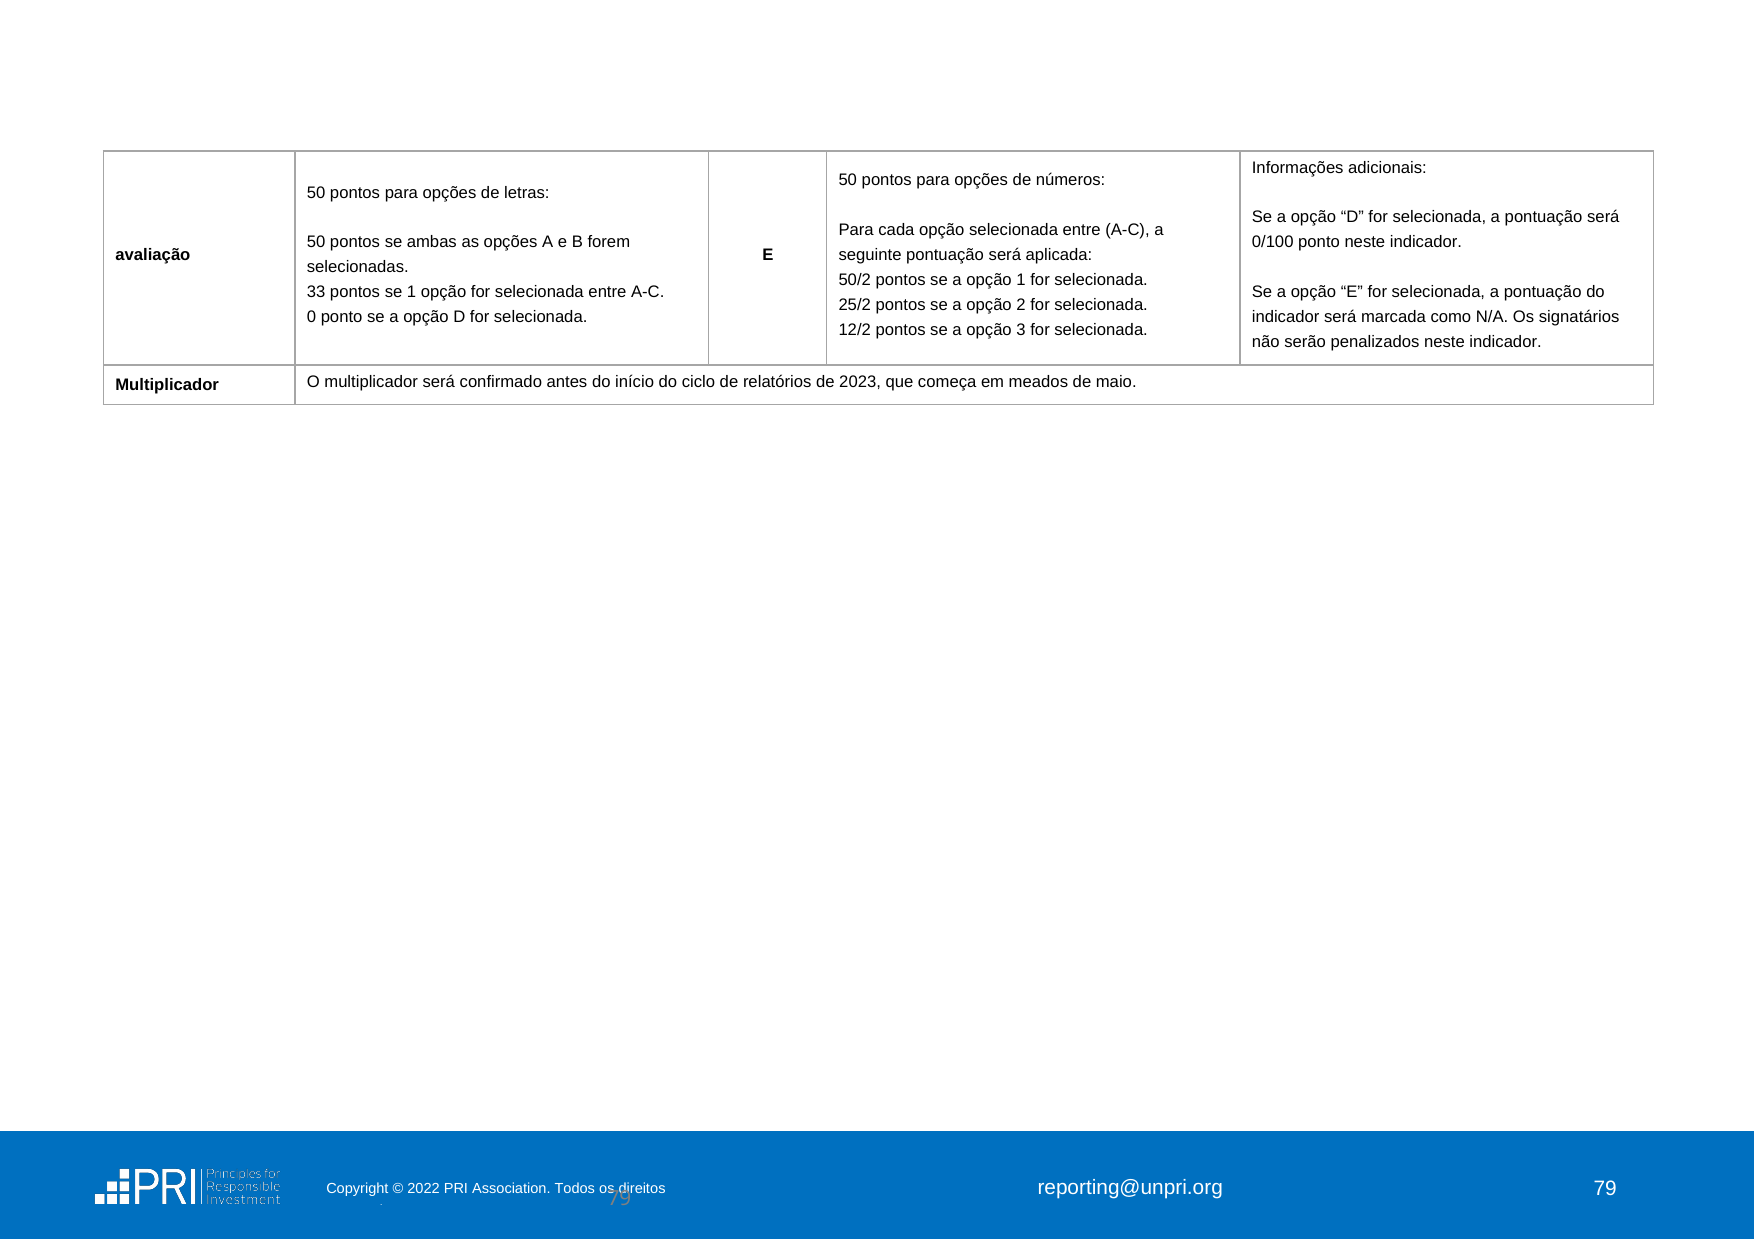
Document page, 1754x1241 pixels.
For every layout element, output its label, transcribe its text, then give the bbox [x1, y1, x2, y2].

table_cell 50 pontos para opções de números: Para cada opção selecionada entre (A-C), a seguinte pontuação será aplicada: 50/2 pontos se a opção 1 for selecionada. 25/2 pontos se a opção 2 for selecionada. 12/2 pontos se a opção 3 for selecionada. [827, 152, 1239, 364]
table_cell Informações adicionais: Se a opção “D” for selecionada, a pontuação será 0/100 ponto neste indicador. Se a opção “E” for selecionada, a pontuação do indicador será marcada como N/A. Os signatários não serão penalizados neste indicador. [1241, 152, 1653, 364]
table_cell Multiplicador [104, 366, 294, 404]
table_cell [104, 152, 294, 364]
table_cell O multiplicador será confirmado antes do início do ciclo de relatórios de 2023, que começa em meados de maio. [296, 366, 1653, 404]
table_cell E [709, 152, 826, 364]
picture [92, 1166, 282, 1207]
table_cell 50 pontos para opções de letras: 50 pontos se ambas as opções A e B forem selecionadas. 33 pontos se 1 opção for selecionada entre A-C. 0 ponto se a opção D for selecionada. [296, 152, 708, 364]
